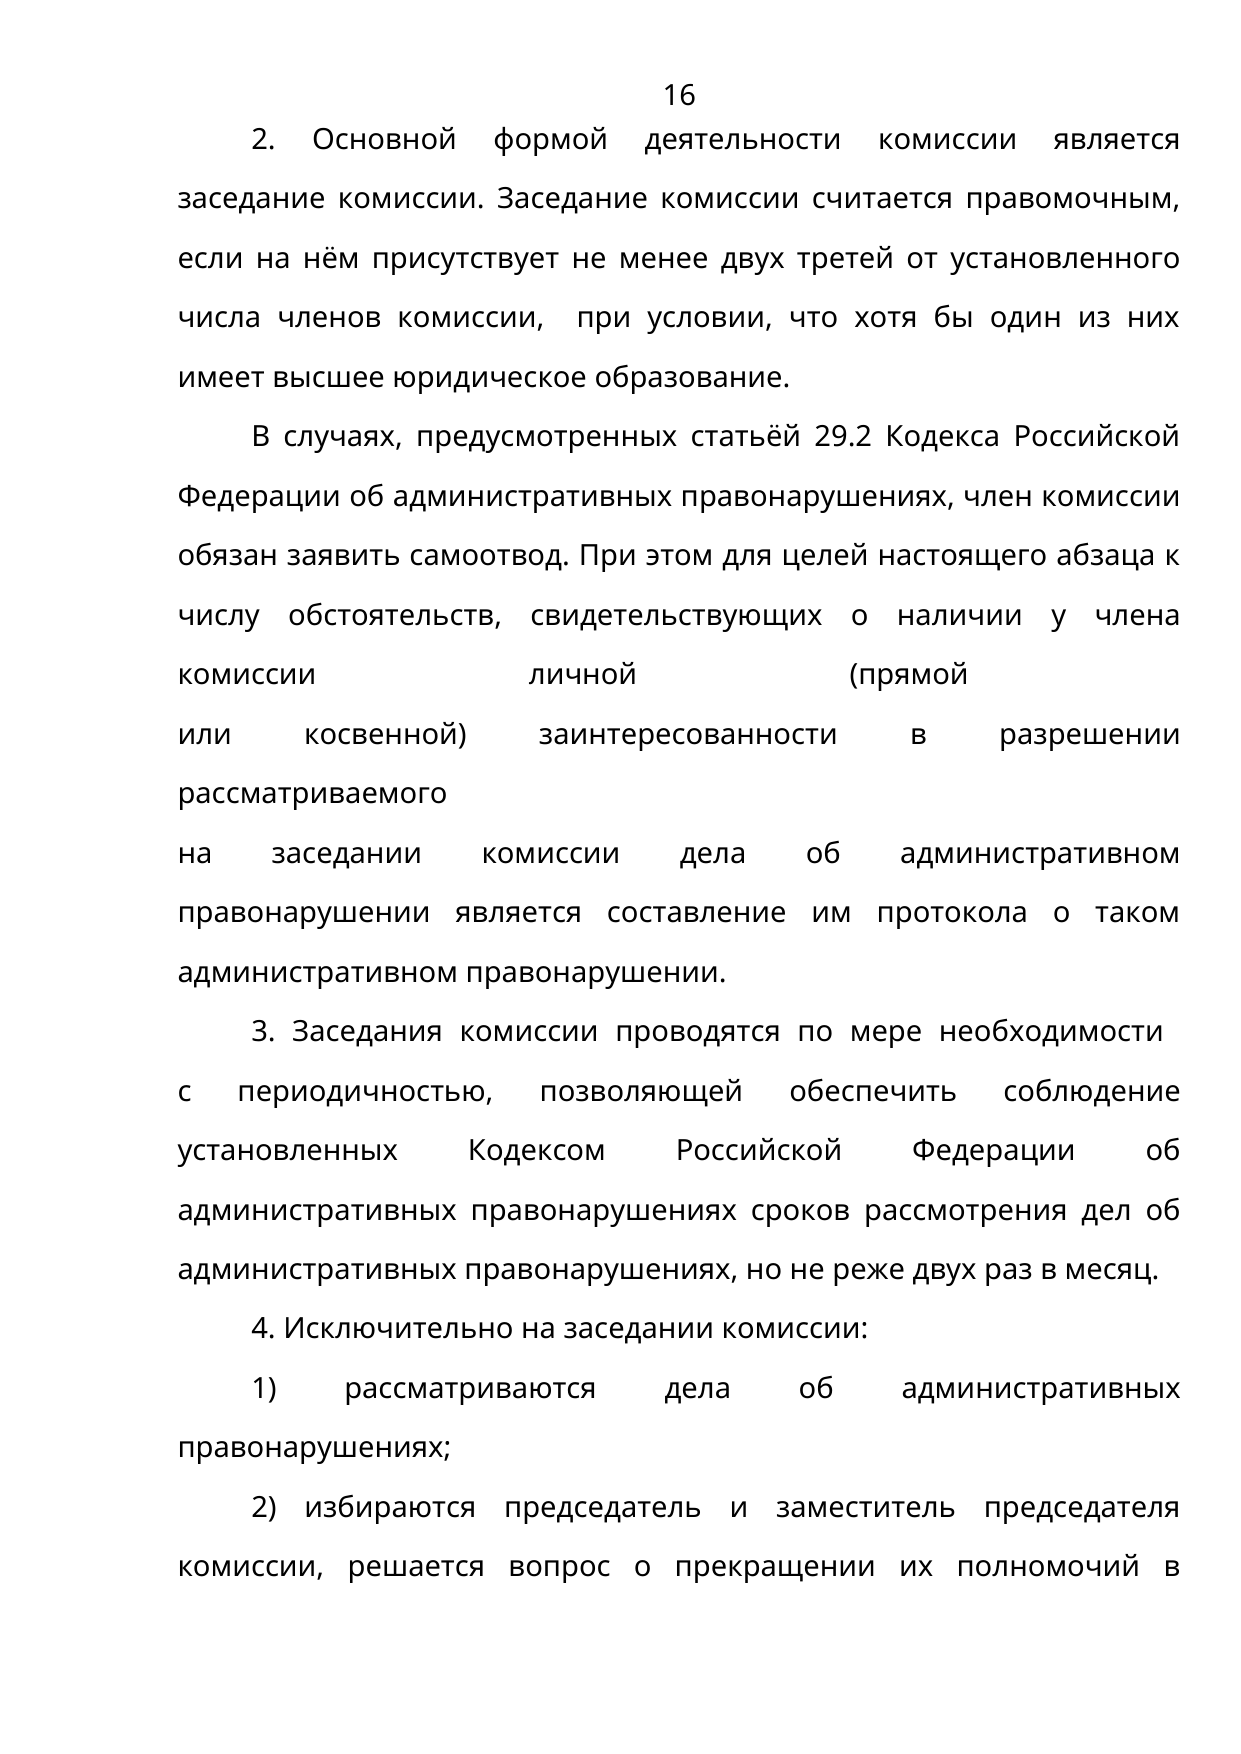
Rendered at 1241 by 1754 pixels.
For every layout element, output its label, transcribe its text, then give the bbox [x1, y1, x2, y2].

text 1) рассматриваются дела об административных правонарушениях; [177, 1367, 1181, 1466]
text 4. Исключительно на заседании комиссии: [177, 1308, 1181, 1347]
text В случаях, предусмотренных статьёй 29.2 Кодекса Российской Федерации об административных правонарушениях, член комиссии обязан заявить самоотвод. При этом для целей настоящего абзаца к числу обстоятельств, свидетельствующих о наличии у члена комиссии личной (прямой или косвенной) заинтересованности в разрешении рассматриваемого на заседании комиссии дела об административном правонарушении является составление им протокола о таком административном правонарушении. [177, 416, 1181, 991]
text 2. Основной формой деятельности комиссии является заседание комиссии. Заседание комиссии считается правомочным, если на нём присутствует не менее двух третей от установленного числа членов комиссии, при условии, что хотя бы один из них имеет высшее юридическое образование. [177, 118, 1181, 396]
text 3. Заседания комиссии проводятся по мере необходимости с периодичностью, позволяющей обеспечить соблюдение установленных Кодексом Российской Федерации об административных правонарушениях сроков рассмотрения дел об административных правонарушениях, но не реже двух раз в месяц. [177, 1010, 1181, 1288]
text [177, 1486, 1181, 1585]
